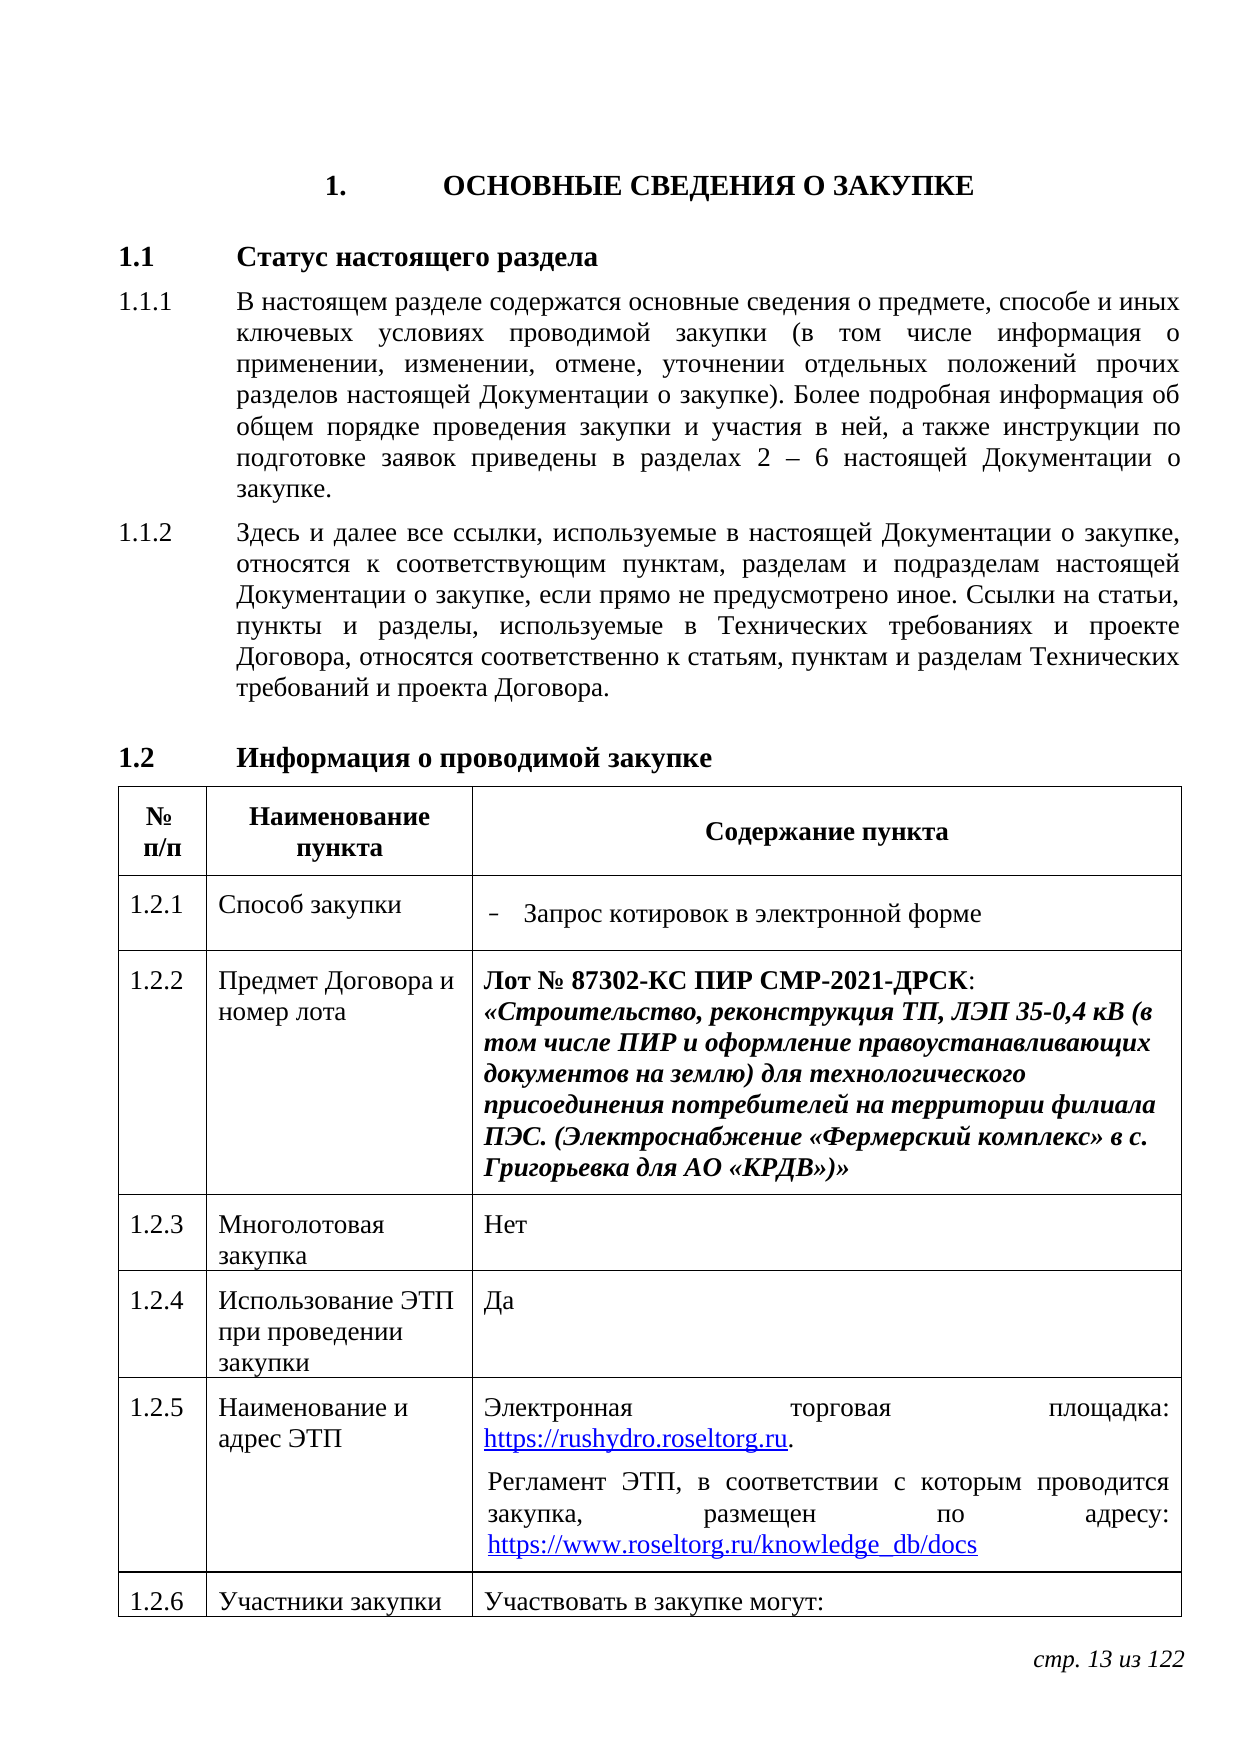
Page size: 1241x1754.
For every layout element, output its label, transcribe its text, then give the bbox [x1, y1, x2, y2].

subtitle ОСНОВНЫЕ СВЕДЕНИЯ О ЗАКУПКЕ [118, 168, 1181, 202]
table_cell [119, 876, 206, 950]
text Здесь и далее все ссылки, используемые в настоящей Документации о закупке, относятся к соответствующим пунктам, разделам и подразделам настоящей Документации о закупке, если прямо не предусмотрено иное. Ссылки на статьи, пункты и разделы, используемые в Технических требованиях и проекте Договора, относятся соответственно к статьям, пунктам и разделам Технических требований и проекта Договора. [118, 516, 1181, 703]
table_cell Способ закупки [207, 876, 472, 950]
subtitle Статус настоящего раздела [118, 239, 1181, 273]
table_cell Предмет Договора и номер лота [207, 951, 472, 1194]
table_cell Наименование и адрес ЭТП [207, 1378, 472, 1571]
table_cell Нет [473, 1195, 1181, 1270]
table_cell Электронная торговая площадка: https://rushydro.roseltorg.ru. Регламент ЭТП, в соответствии с которым проводится закупка, размещен по адресу: https://www.roseltorg.ru/knowledge_db/docs [473, 1378, 1181, 1571]
table_cell Да [473, 1271, 1181, 1377]
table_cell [473, 1573, 1181, 1616]
table_header Наименование пункта [207, 787, 472, 874]
table_cell Использование ЭТП при проведении закупки [207, 1271, 472, 1377]
table_cell [119, 951, 206, 1194]
table_cell [119, 1195, 206, 1270]
table_cell [119, 1573, 206, 1616]
table_cell [119, 1271, 206, 1377]
table_cell Многолотовая закупка [207, 1195, 472, 1270]
subtitle Информация о проводимой закупке [118, 740, 1181, 774]
table_cell [119, 1378, 206, 1571]
list В настоящем разделе содержатся основные сведения о предмете, способе и иных ключевых условиях проводимой закупки (в том числе информация о применении, изменении, отмене, уточнении отдельных положений прочих разделов настоящей Документации о закупке). Более подробная информация об общем порядке проведения закупки и участия в ней, а также инструкции по подготовке заявок приведены в разделах 2 – 6 настоящей Документации о закупке. [118, 285, 1181, 503]
table_cell Участники закупки [207, 1573, 472, 1616]
table_header № п/п [119, 787, 206, 874]
table_header Содержание пункта [473, 787, 1181, 874]
table_cell Запрос котировок в электронной форме [473, 876, 1181, 950]
table_cell Лот № 87302-КС ПИР СМР-2021-ДРСК: «Строительство, реконструкция ТП, ЛЭП 35-0,4 кВ (в том числе ПИР и оформление правоустанавливающих документов на землю) для технологического присоединения потребителей на территории филиала ПЭС. (Электроснабжение «Фермерский комплекс» в с. Григорьевка для АО «КРДВ»)» [473, 951, 1181, 1194]
